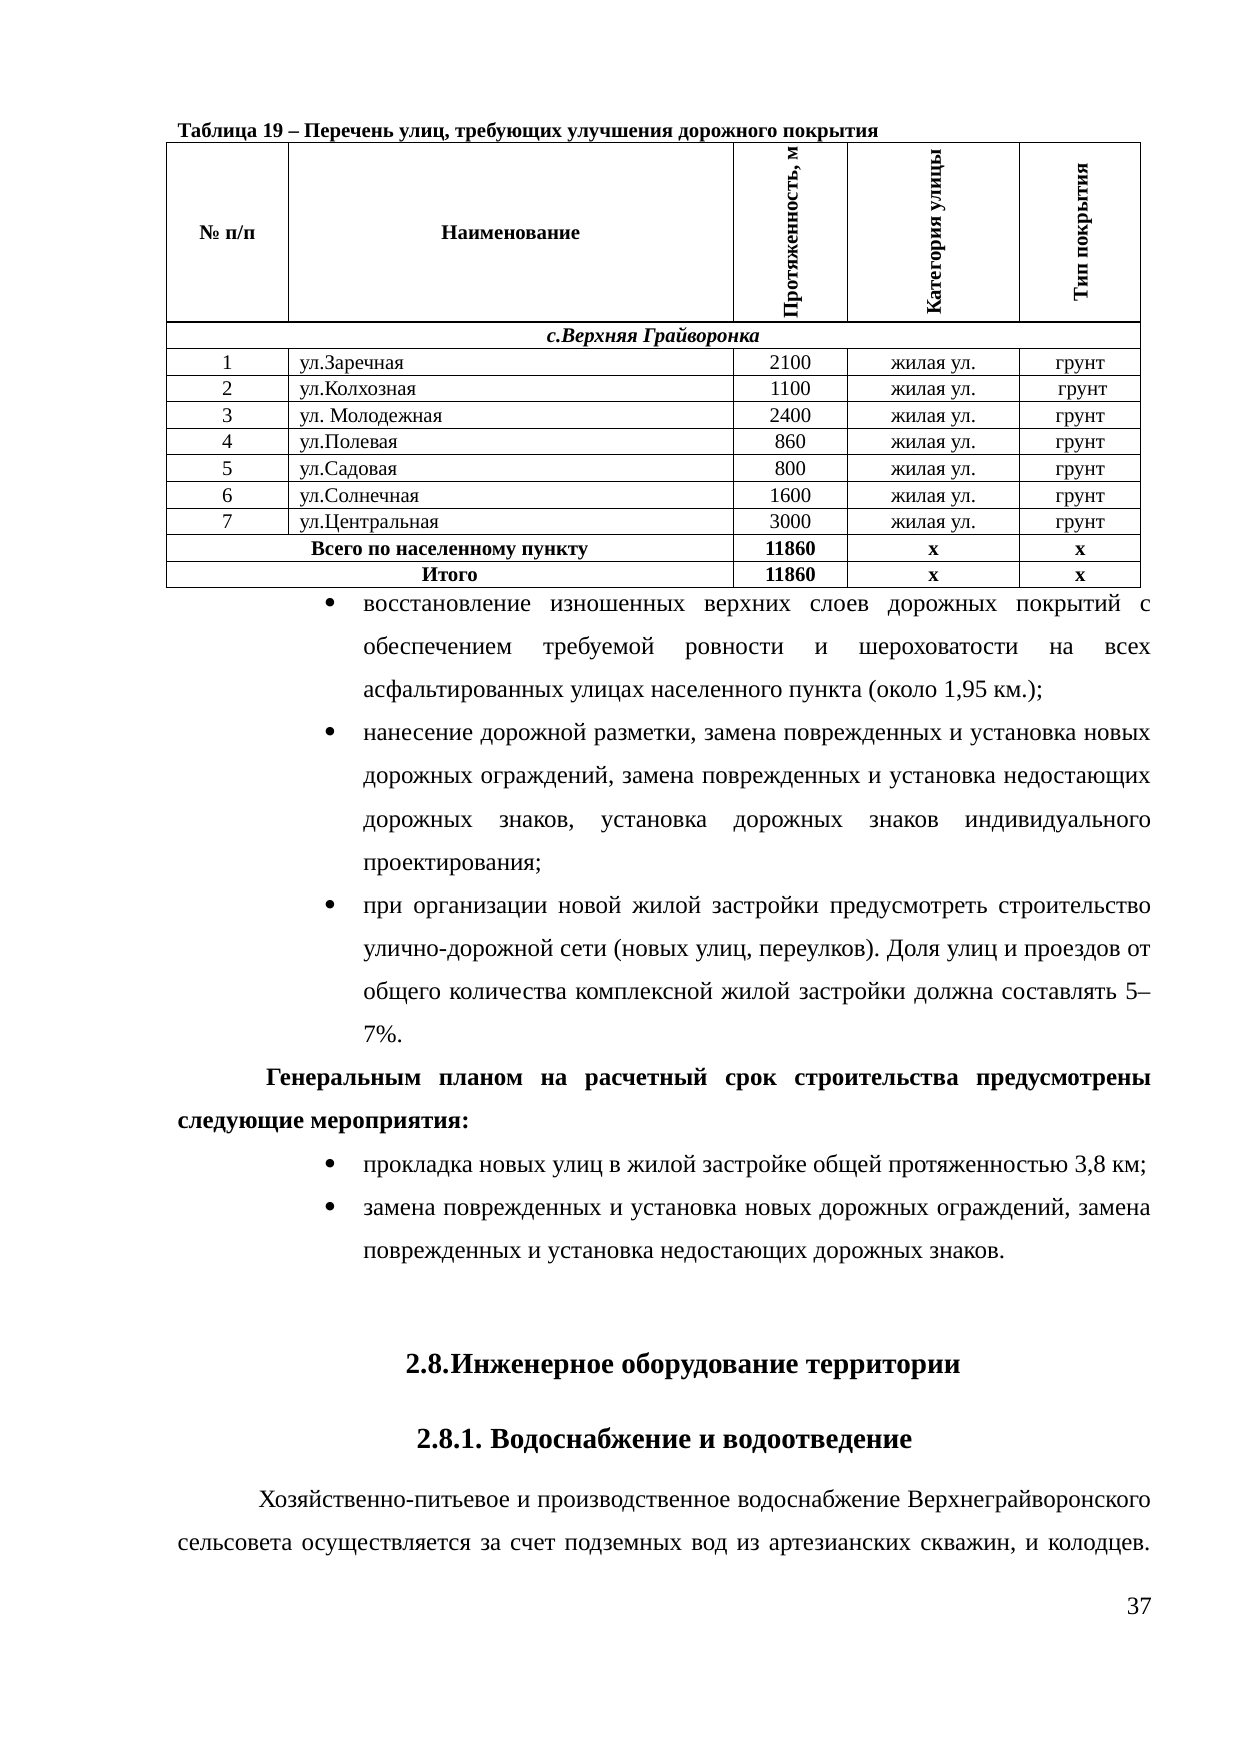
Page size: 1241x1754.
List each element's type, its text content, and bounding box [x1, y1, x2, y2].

table_cell 2400 [734, 402, 847, 428]
table_header Тип покрытия [1020, 143, 1140, 321]
table_cell 3000 [734, 509, 847, 534]
table_cell жилая ул. [848, 482, 1019, 507]
table_cell 2100 [734, 349, 847, 374]
table_cell х [1020, 535, 1140, 561]
table_cell грунт [1020, 429, 1140, 454]
subtitle Инженерное оборудование территории [215, 1346, 1152, 1380]
table_cell 6 [167, 482, 288, 507]
table_cell с.Верхняя Грайворонка [167, 323, 1140, 348]
table_cell ул.Полевая [289, 429, 733, 454]
table_cell 7 [167, 509, 288, 534]
table_cell грунт [1020, 455, 1140, 481]
table_cell грунт [1020, 349, 1140, 374]
table_cell 1600 [734, 482, 847, 507]
subtitle Водоснабжение и водоотведение [177, 1422, 1152, 1455]
list прокладка новых улиц в жилой застройке общей протяженностью 3,8 км; [326, 1149, 1152, 1177]
list замена поврежденных и установка новых дорожных ограждений, замена поврежденных и установка недостающих дорожных знаков. [326, 1192, 1152, 1264]
table_cell грунт [1020, 376, 1140, 401]
table_cell жилая ул. [848, 402, 1019, 428]
table_cell 3 [167, 402, 288, 428]
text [177, 1484, 1152, 1556]
table_cell Всего по населенному пункту [167, 535, 733, 561]
table_cell грунт [1020, 402, 1140, 428]
table_cell 2 [167, 376, 288, 401]
table_cell 1100 [734, 376, 847, 401]
table_cell жилая ул. [848, 455, 1019, 481]
table_cell х [1020, 562, 1140, 587]
table_cell жилая ул. [848, 429, 1019, 454]
table_cell ул.Солнечная [289, 482, 733, 507]
table_cell жилая ул. [848, 509, 1019, 534]
table_header № п/п [167, 143, 288, 321]
table_cell ул.Центральная [289, 509, 733, 534]
list нанесение дорожной разметки, замена поврежденных и установка новых дорожных ограждений, замена поврежденных и установка недостающих дорожных знаков, установка дорожных знаков индивидуального проектирования; [326, 717, 1152, 876]
table_cell 860 [734, 429, 847, 454]
table_cell жилая ул. [848, 376, 1019, 401]
table_cell 11860 [734, 562, 847, 587]
table_cell 11860 [734, 535, 847, 561]
table_cell 1 [167, 349, 288, 374]
table_cell 800 [734, 455, 847, 481]
table_cell грунт [1020, 509, 1140, 534]
table_cell ул.Садовая [289, 455, 733, 481]
list восстановление изношенных верхних слоев дорожных покрытий с обеспечением требуемой ровности и шероховатости на всех асфальтированных улицах населенного пункта (около 1,95 км.); [326, 588, 1152, 703]
table_cell х [848, 562, 1019, 587]
list при организации новой жилой застройки предусмотреть строительство улично-дорожной сети (новых улиц, переулков). Доля улиц и проездов от общего количества комплексной жилой застройки должна составлять 5–7%. [326, 890, 1152, 1048]
table_cell грунт [1020, 482, 1140, 507]
table_header Протяженность, м [734, 143, 847, 321]
table_cell 4 [167, 429, 288, 454]
table_cell х [848, 535, 1019, 561]
table_cell ул. Молодежная [289, 402, 733, 428]
table_header Наименование [289, 143, 733, 321]
table_cell жилая ул. [848, 349, 1019, 374]
table_header Категория улицы [848, 143, 1019, 321]
table_cell Итого [167, 562, 733, 587]
table_cell ул.Заречная [289, 349, 733, 374]
text Генеральным планом на расчетный срок строительства предусмотрены следующие мероприятия: [177, 1062, 1152, 1134]
table_cell 5 [167, 455, 288, 481]
table_cell ул.Колхозная [289, 376, 733, 401]
